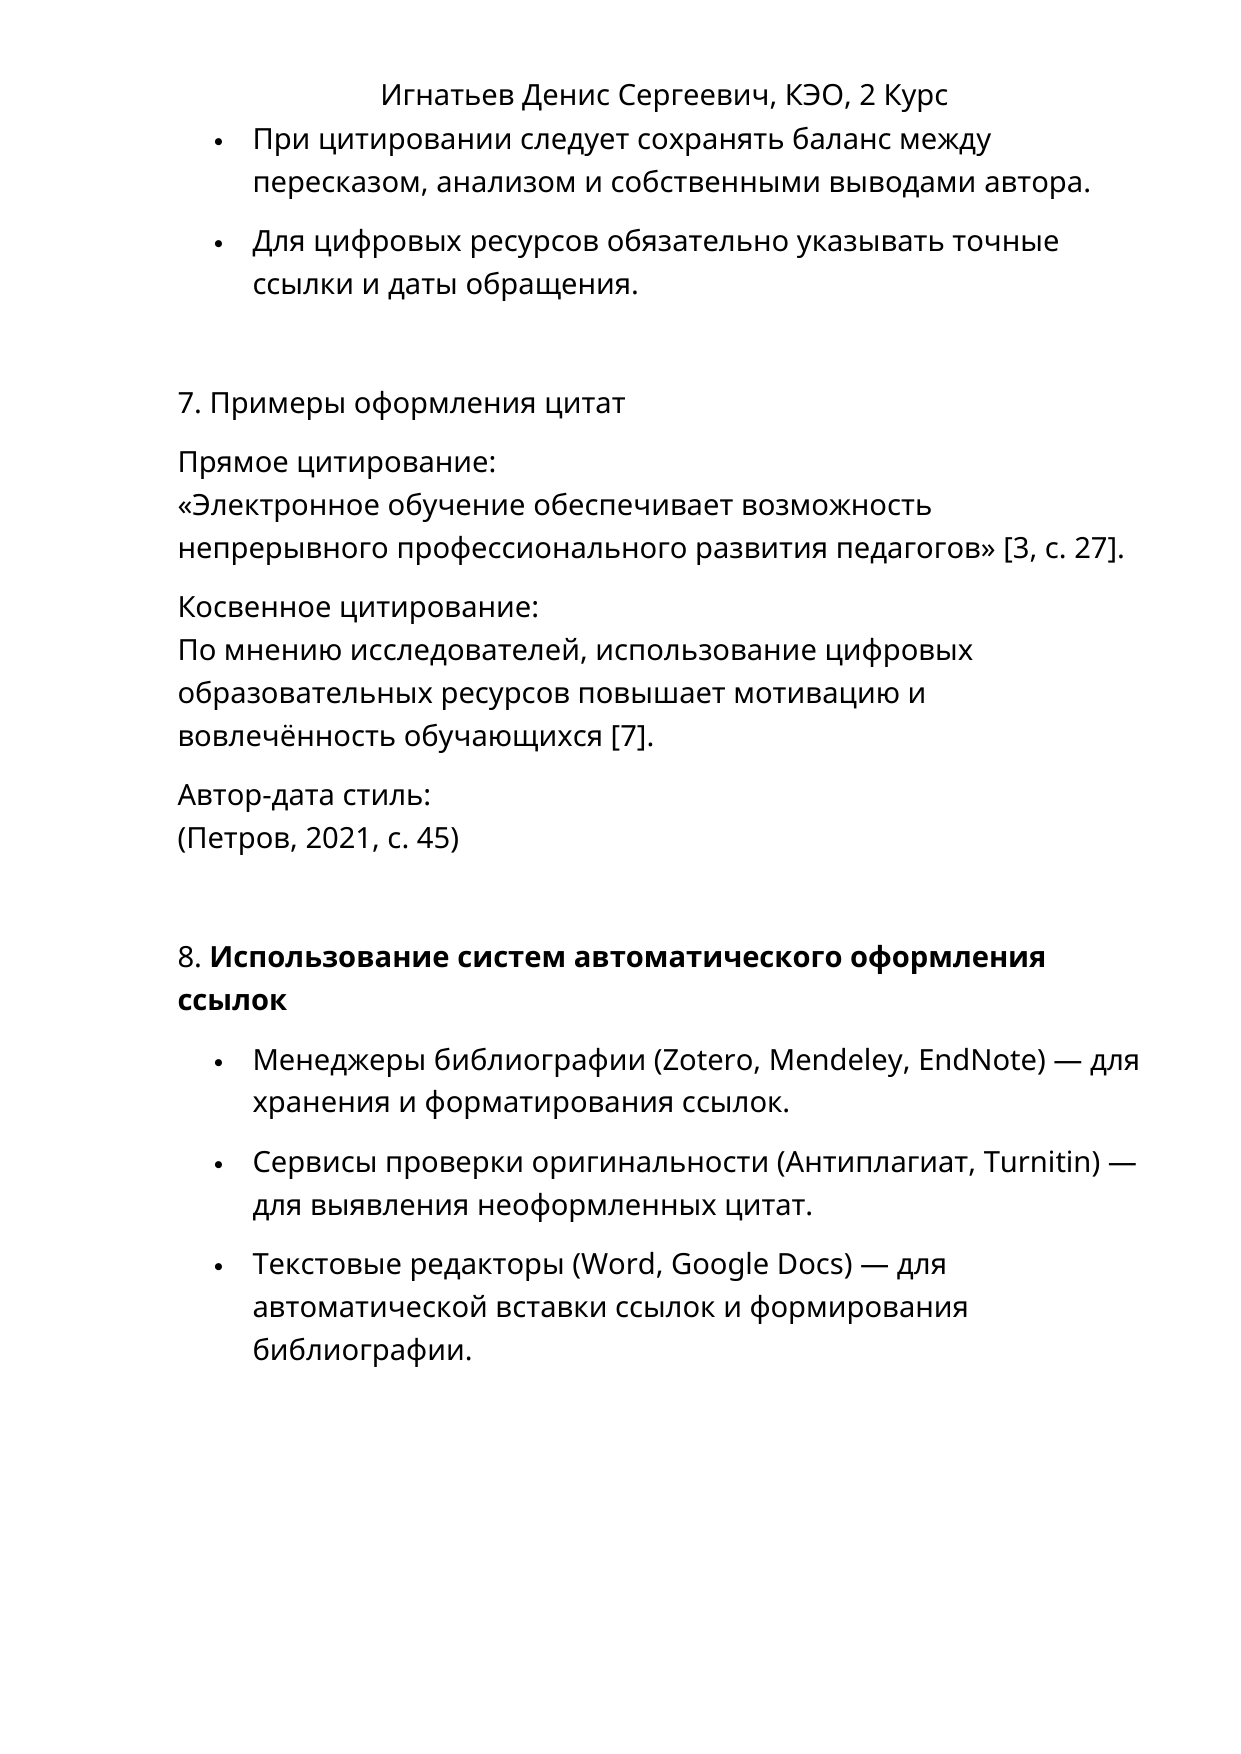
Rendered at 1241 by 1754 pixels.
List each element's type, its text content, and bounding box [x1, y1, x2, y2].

list При цитировании следует сохранять баланс между пересказом, анализом и собственными выводами автора. [215, 118, 1152, 201]
list Для цифровых ресурсов обязательно указывать точные ссылки и даты обращения. [215, 220, 1152, 303]
list Менеджеры библиографии (Zotero, Mendeley, EndNote) — для хранения и форматирования ссылок. [215, 1039, 1152, 1121]
list Текстовые редакторы (Word, Google Docs) — для автоматической вставки ссылок и формирования библиографии. [215, 1243, 1152, 1369]
list Сервисы проверки оригинальности (Антиплагиат, Turnitin) — для выявления неоформленных цитат. [215, 1141, 1152, 1223]
text 8. Использование систем автоматического оформления ссылок [177, 936, 1152, 1019]
text 7. Примеры оформления цитат [177, 382, 1152, 422]
text Косвенное цитирование: По мнению исследователей, использование цифровых образовательных ресурсов повышает мотивацию и вовлечённость обучающихся [7]. [177, 587, 1152, 755]
text Автор-дата стиль: (Петров, 2021, с. 45) [177, 775, 1152, 857]
text Прямое цитирование: «Электронное обучение обеспечивает возможность непрерывного профессионального развития педагогов» [3, с. 27]. [177, 442, 1152, 567]
